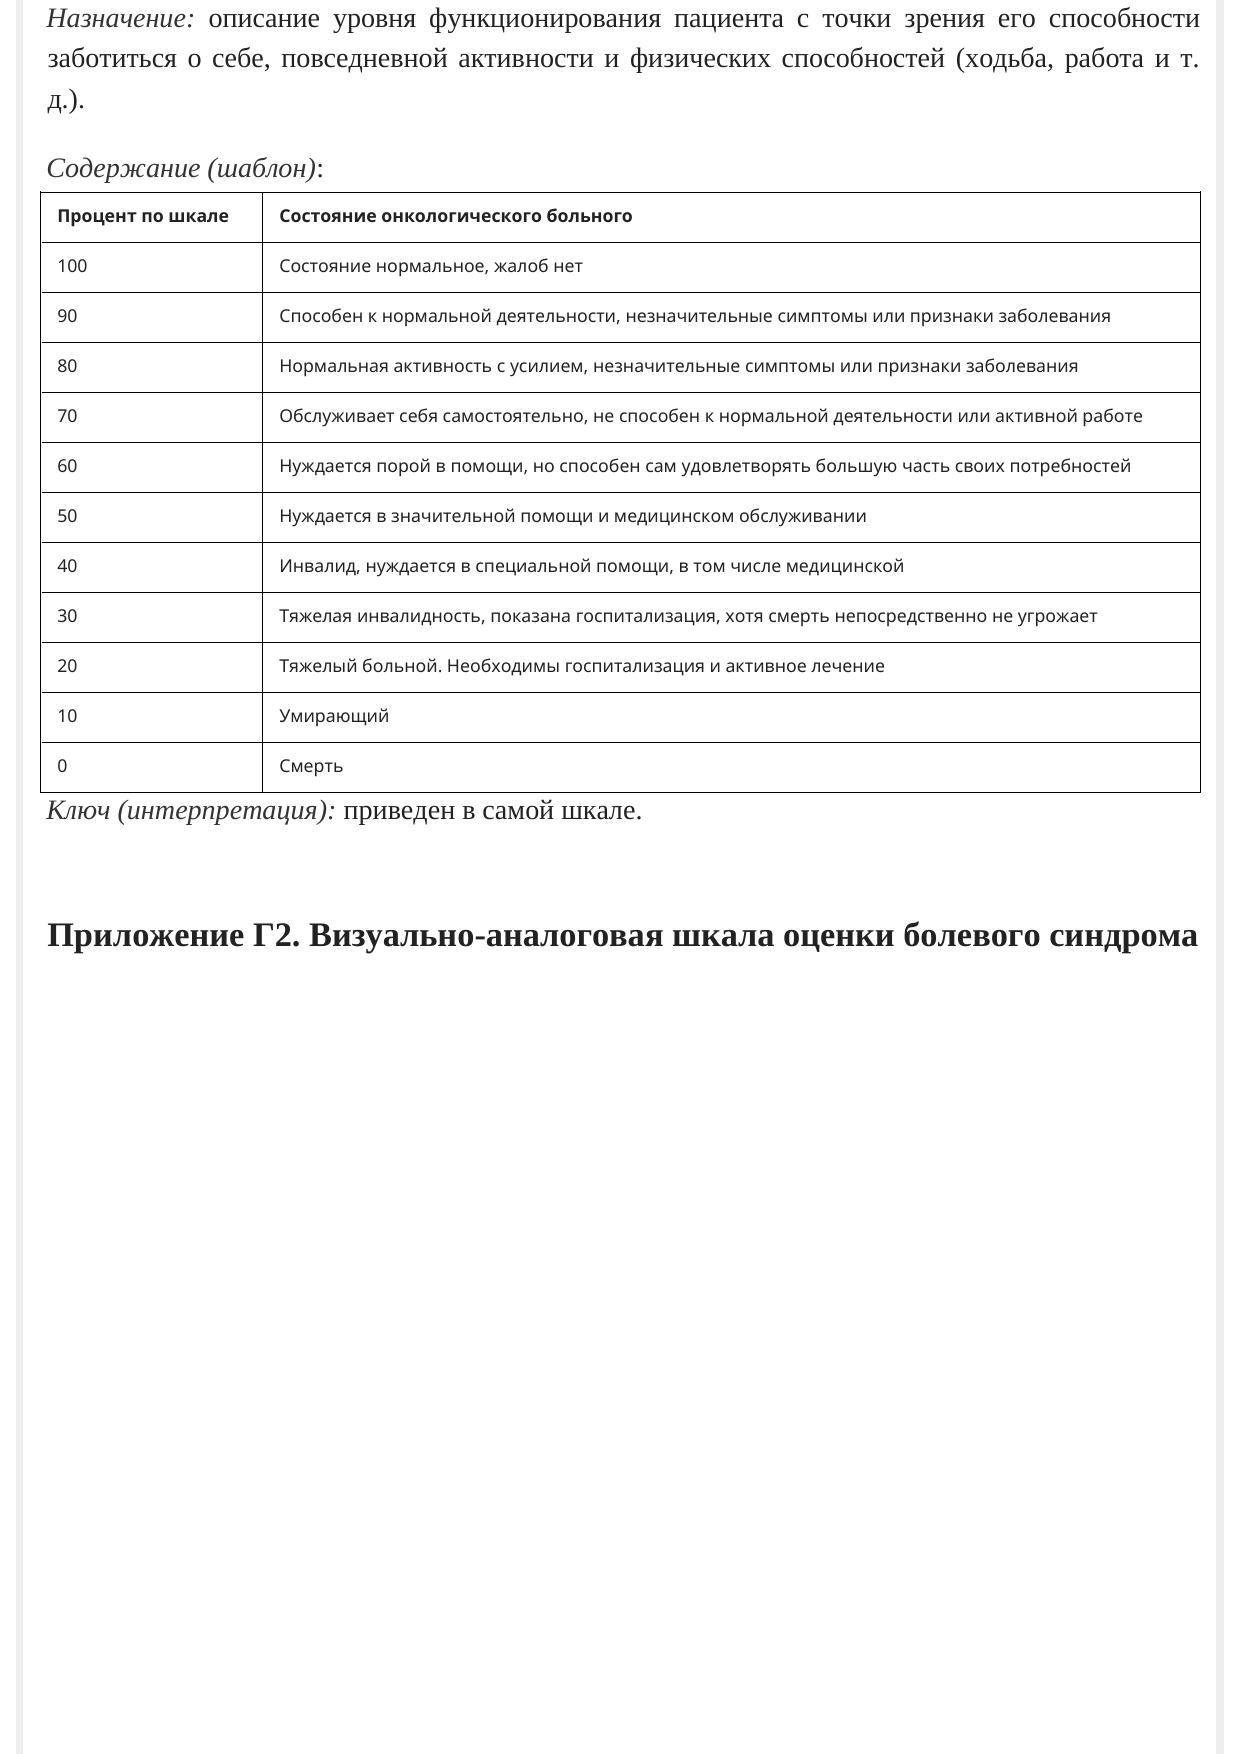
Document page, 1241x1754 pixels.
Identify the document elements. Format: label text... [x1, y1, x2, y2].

table_cell Нуждается порой в помощи, но способен сам удовлетворять большую часть своих потребностей [263, 443, 1200, 491]
table_cell Тяжелый больной. Необходимы госпитализация и активное лечение [263, 643, 1200, 691]
table_cell 30 [41, 593, 262, 641]
table_cell Смерть [263, 743, 1200, 791]
table_cell Способен к нормальной деятельности, незначительные симптомы или признаки заболевания [263, 293, 1200, 341]
table_cell 100 [41, 243, 262, 291]
table_cell 60 [41, 443, 262, 491]
table_cell Состояние нормальное, жалоб нет [263, 243, 1200, 291]
table_cell 90 [41, 293, 262, 341]
subtitle Приложение Г2. Визуально-аналоговая шкала оценки болевого синдрома [47, 914, 1201, 953]
table_cell 0 [41, 743, 262, 791]
text Назначение: описание уровня функционирования пациента с точки зрения его способности заботиться о себе, повседневной активности и физических способностей (ходьба, работа и т. д.). [39, 1, 1201, 114]
table_cell Нормальная активность с усилием, незначительные симптомы или признаки заболевания [263, 343, 1200, 391]
table_cell Нуждается в значительной помощи и медицинском обслуживании [263, 493, 1200, 541]
table_cell Обслуживает себя самостоятельно, не способен к нормальной деятельности или активной работе [263, 393, 1200, 441]
table_cell 20 [41, 643, 262, 691]
text Ключ (интерпретация): приведен в самой шкале. [39, 793, 1201, 825]
table_cell 70 [41, 393, 262, 441]
table_header Процент по шкале [41, 193, 262, 241]
table_header Состояние онкологического больного [263, 193, 1200, 241]
table_cell Инвалид, нуждается в специальной помощи, в том числе медицинской [263, 543, 1200, 591]
table_cell Тяжелая инвалидность, показана госпитализация, хотя смерть непосредственно не угрожает [263, 593, 1200, 641]
table_cell 50 [41, 493, 262, 541]
table_cell 10 [41, 693, 262, 741]
table_cell 40 [41, 543, 262, 591]
table_cell 80 [41, 343, 262, 391]
table_cell Умирающий [263, 693, 1200, 741]
text Содержание (шаблон): [37, 151, 1201, 183]
